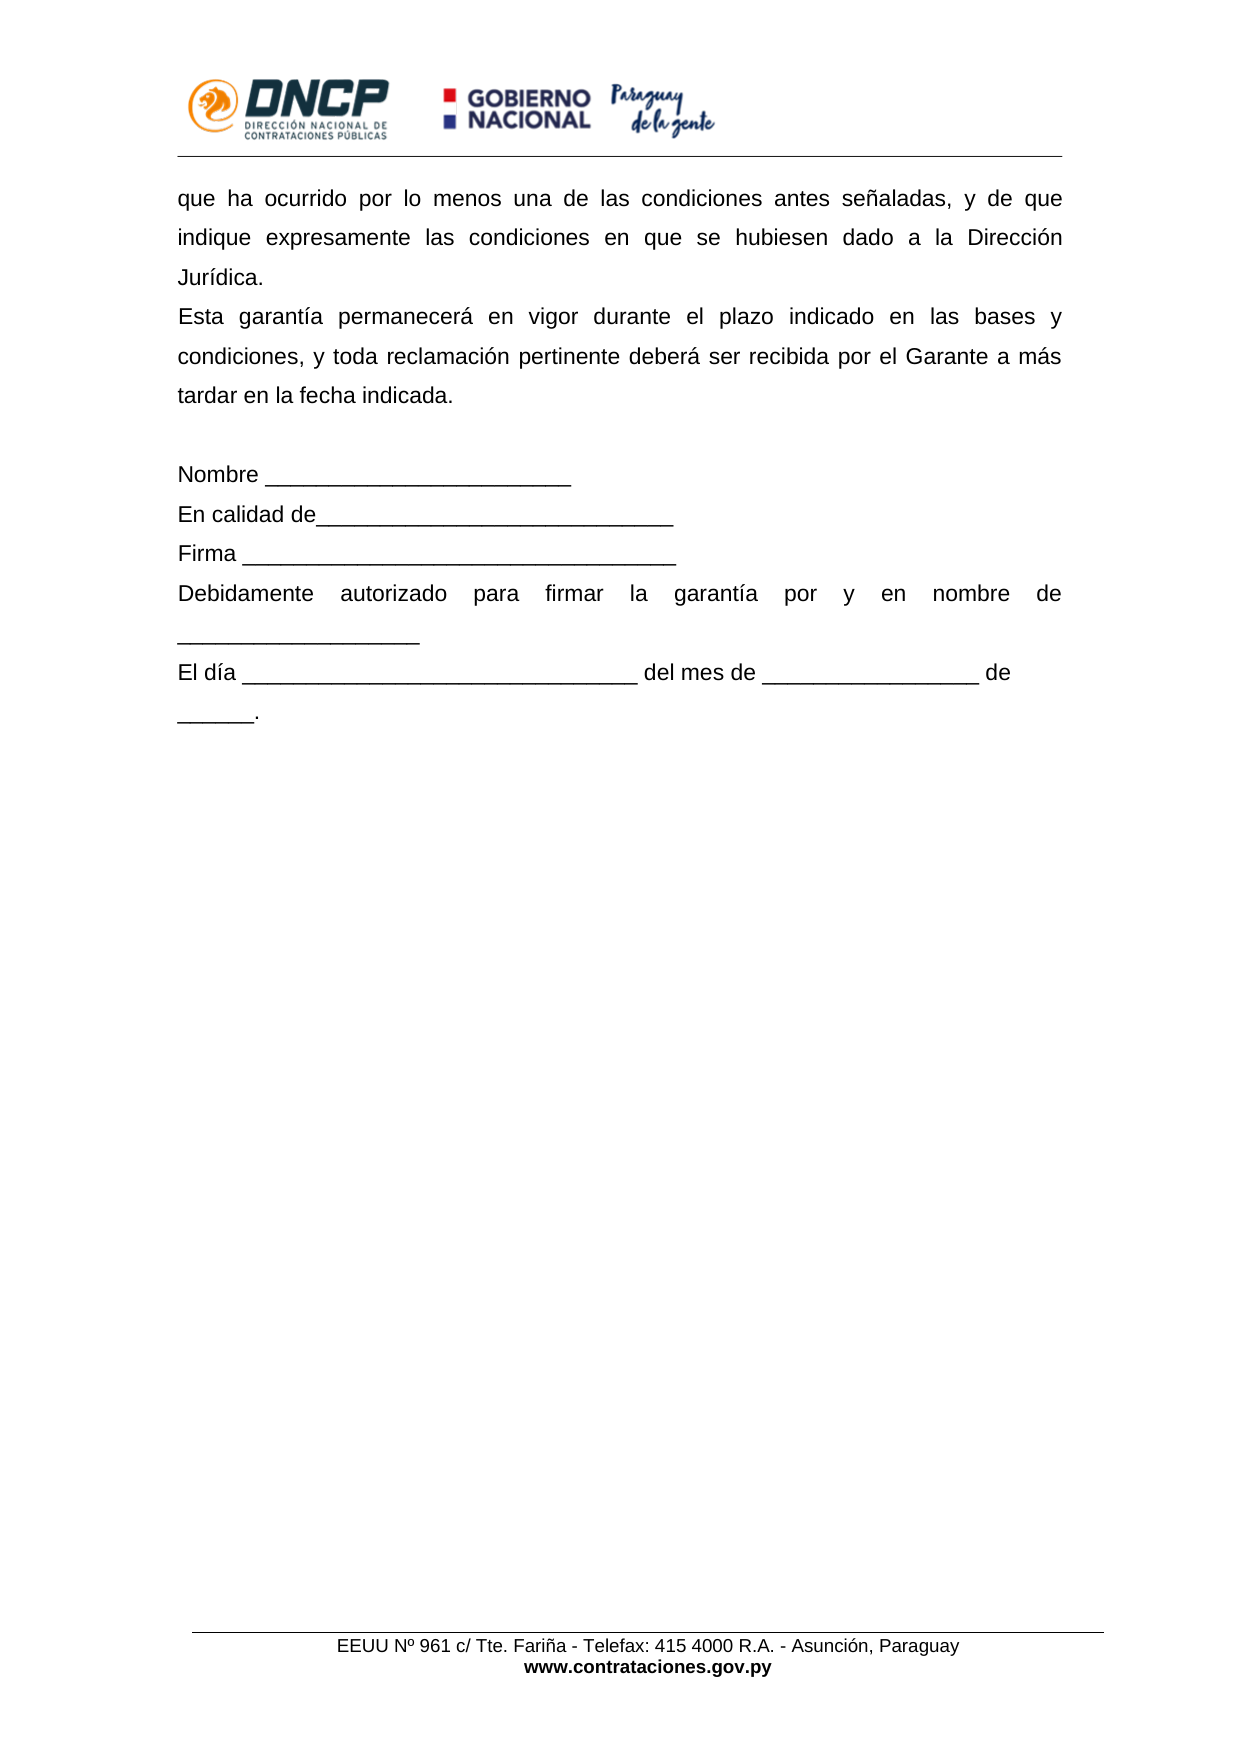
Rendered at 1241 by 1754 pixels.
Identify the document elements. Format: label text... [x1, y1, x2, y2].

text Debidamente autorizado para firmar la garantía por y en nombre de ___________________ [177, 579, 1063, 645]
text Esta garantía permanecerá en vigor durante el plazo indicado en las bases y condiciones, y toda reclamación pertinente deberá ser recibida por el Garante a más tardar en la fecha indicada. [177, 303, 1063, 408]
text El día _______________________________ del mes de _________________ de ______. [177, 658, 1063, 724]
text Nombre ________________________ [177, 461, 1063, 487]
text Firma __________________________________ [177, 540, 1063, 566]
text En calidad de____________________________ [177, 501, 1063, 527]
picture [177, 73, 1063, 157]
